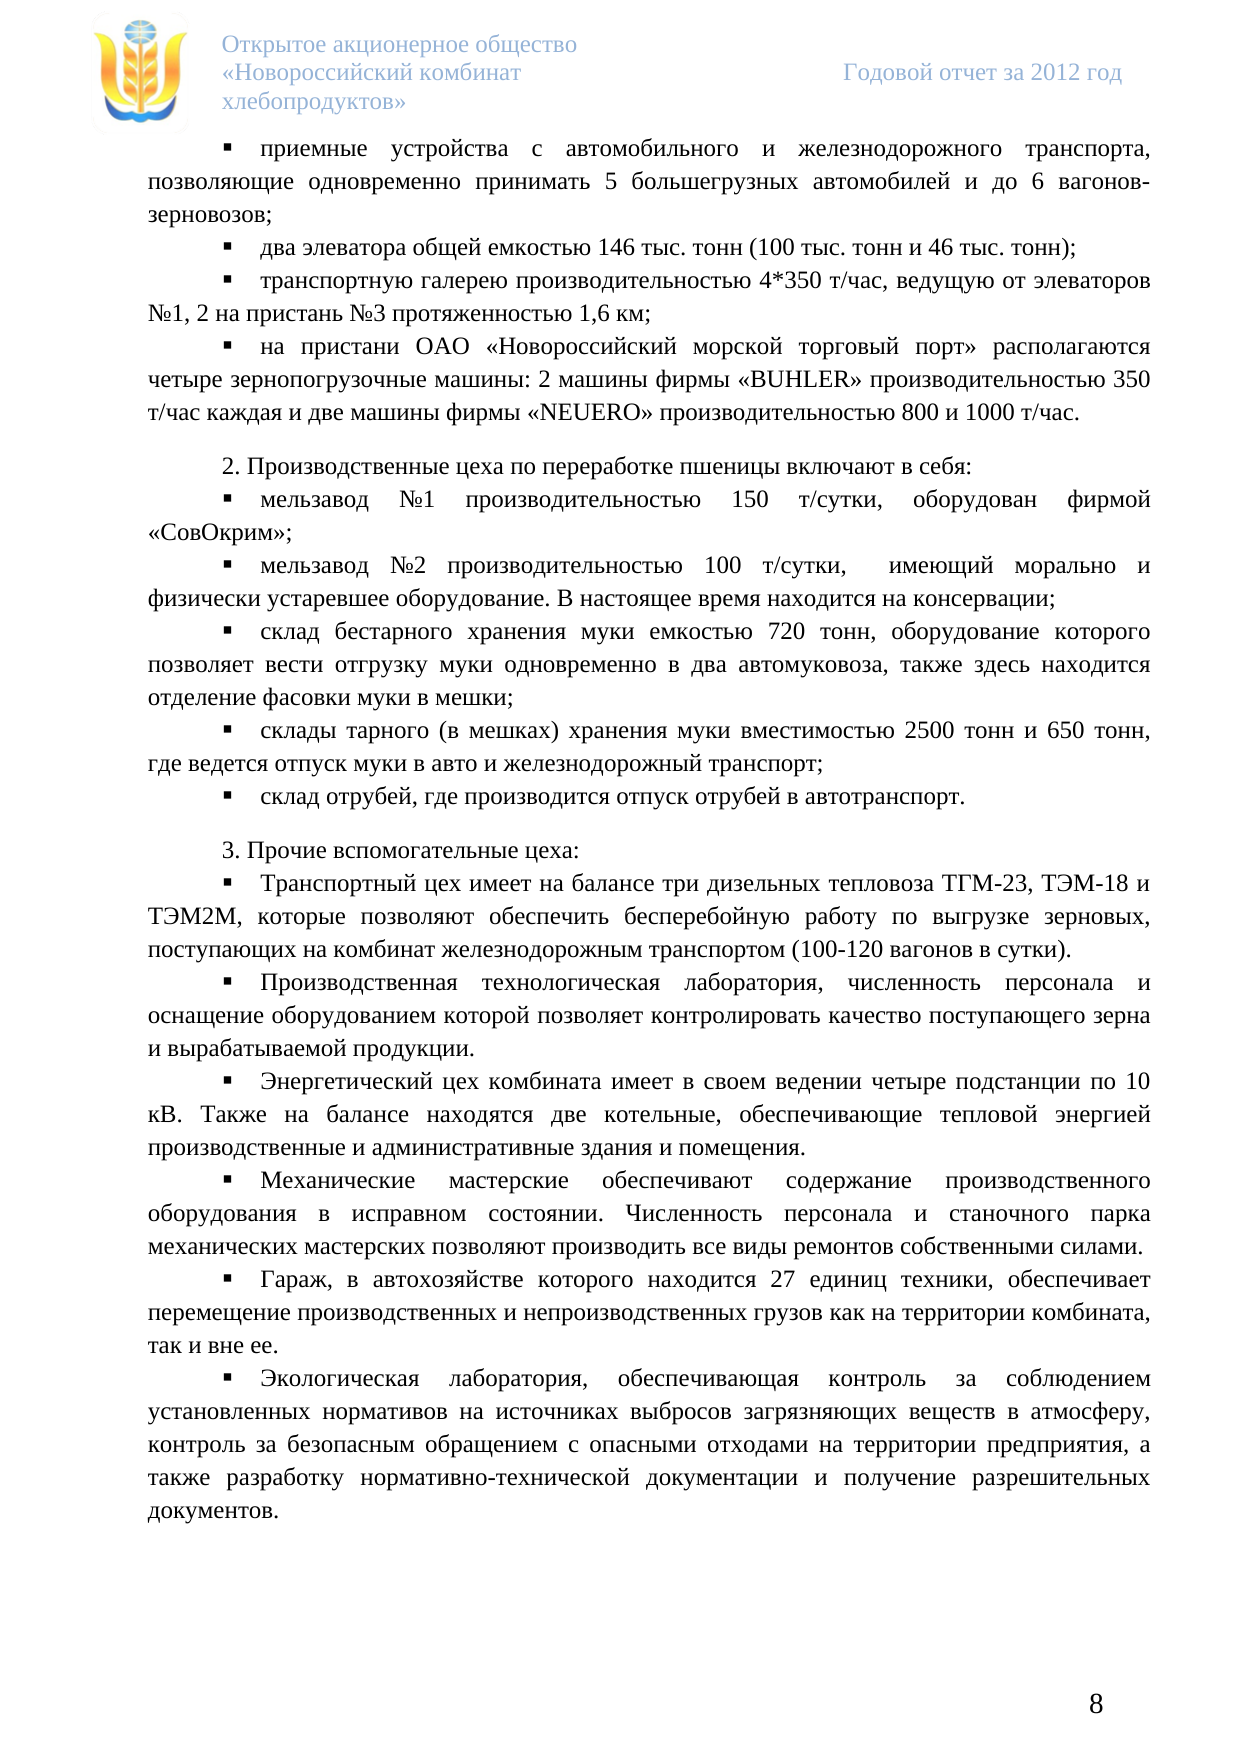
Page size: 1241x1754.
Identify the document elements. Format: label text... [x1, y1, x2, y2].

list мельзавод №1 производительностью 150 т/сутки, оборудован фирмой «СовОкрим»; [148, 484, 1152, 546]
list мельзавод №2 производительностью 100 т/сутки, имеющий морально и физически устаревшее оборудование. В настоящее время находится на консервации; [148, 550, 1152, 612]
list Энергетический цех комбината имеет в своем ведении четыре подстанции по 10 кВ. Также на балансе находятся две котельные, обеспечивающие тепловой энергией производственные и административные здания и помещения. [148, 1066, 1152, 1161]
list на пристани ОАО «Новороссийский морской торговый порт» располагаются четыре зернопогрузочные машины: 2 машины фирмы «BUHLER» производительностью 350 т/час каждая и две машины фирмы «NEUERO» производительностью 800 и 1000 т/час. [148, 331, 1152, 426]
list Гараж, в автохозяйстве которого находится 27 единиц техники, обеспечивает перемещение производственных и непроизводственных грузов как на территории комбината, так и вне ее. [148, 1264, 1152, 1359]
list Экологическая лаборатория, обеспечивающая контроль за соблюдением установленных нормативов на источниках выбросов загрязняющих веществ в атмосферу, контроль за безопасным обращением с опасными отходами на территории предприятия, а также разработку нормативно-технической документации и получение разрешительных документов. [148, 1363, 1152, 1524]
list склады тарного (в мешках) хранения муки вместимостью 2500 тонн и 650 тонн, где ведется отпуск муки в авто и железнодорожный транспорт; [148, 715, 1152, 777]
list транспортную галерею производительностью 4*350 т/час, ведущую от элеваторов №1, 2 на пристань №3 протяженностью 1,6 км; [148, 265, 1152, 327]
list склад отрубей, где производится отпуск отрубей в автотранспорт. [148, 781, 1152, 810]
text 3. Прочие вспомогательные цеха: [148, 835, 1157, 864]
picture [91, 11, 190, 135]
list Транспортный цех имеет на балансе три дизельных тепловоза ТГМ-23, ТЭМ-18 и ТЭМ2М, которые позволяют обеспечить бесперебойную работу по выгрузке зерновых, поступающих на комбинат железнодорожным транспортом (100-120 вагонов в сутки). [148, 868, 1152, 963]
list Производственная технологическая лаборатория, численность персонала и оснащение оборудованием которой позволяет контролировать качество поступающего зерна и вырабатываемой продукции. [148, 967, 1152, 1062]
list приемные устройства с автомобильного и железнодорожного транспорта, позволяющие одновременно принимать 5 большегрузных автомобилей и до 6 вагонов-зерновозов; [148, 133, 1152, 228]
list два элеватора общей емкостью 146 тыс. тонн (100 тыс. тонн и 46 тыс. тонн); [148, 232, 1152, 261]
list склад бестарного хранения муки емкостью 720 тонн, оборудование которого позволяет вести отгрузку муки одновременно в два автомуковоза, также здесь находится отделение фасовки муки в мешки; [148, 616, 1152, 711]
text 2. Производственные цеха по переработке пшеницы включают в себя: [148, 451, 1157, 480]
list Механические мастерские обеспечивают содержание производственного оборудования в исправном состоянии. Численность персонала и станочного парка механических мастерских позволяют производить все виды ремонтов собственными силами. [148, 1165, 1152, 1260]
